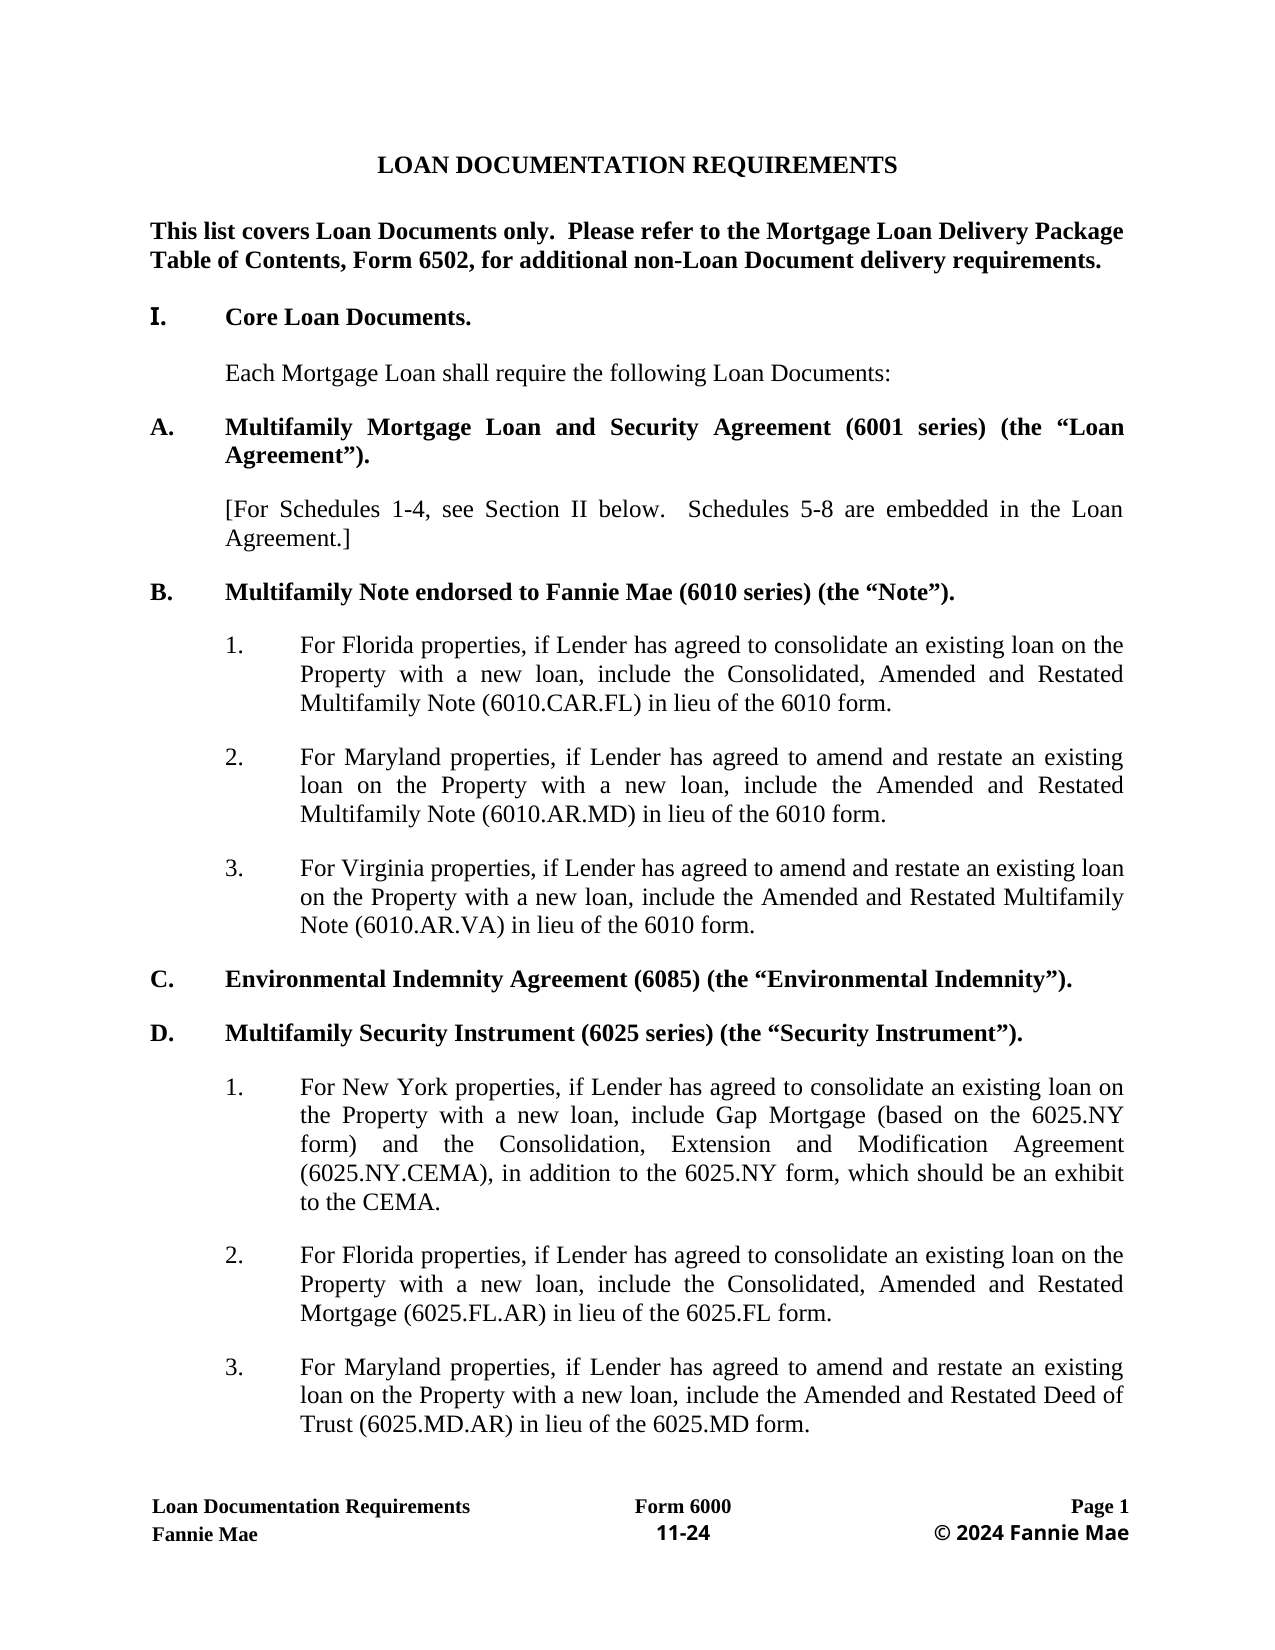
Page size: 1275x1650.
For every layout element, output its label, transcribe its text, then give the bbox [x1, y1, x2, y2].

text Each Mortgage Loan shall require the following Loan Documents: [150, 358, 1125, 387]
subtitle Core Loan Documents. [150, 299, 1125, 333]
subtitle Multifamily Note endorsed to Fannie Mae (6010 series) (the “Note”). [150, 577, 1125, 605]
text LOAN DOCUMENTATION REQUIREMENTS [150, 150, 1125, 179]
subtitle For Florida properties, if Lender has agreed to consolidate an existing loan on the Property with a new loan, include the Consolidated, Amended and Restated Mortgage (6025.FL.AR) in lieu of the 6025.FL form. [225, 1240, 1125, 1327]
text This list covers Loan Documents only. Please refer to the Mortgage Loan Delivery Package Table of Contents, Form 6502, for additional non-Loan Document delivery requirements. [150, 216, 1125, 274]
subtitle For Maryland properties, if Lender has agreed to amend and restate an existing loan on the Property with a new loan, include the Amended and Restated Deed of Trust (6025.MD.AR) in lieu of the 6025.MD form. [225, 1352, 1125, 1438]
subtitle Multifamily Security Instrument (6025 series) (the “Security Instrument”). [150, 1018, 1125, 1047]
subtitle Multifamily Mortgage Loan and Security Agreement (6001 series) (the “Loan Agreement”). [150, 412, 1125, 469]
subtitle For New York properties, if Lender has agreed to consolidate an existing loan on the Property with a new loan, include Gap Mortgage (based on the 6025.NY form) and the Consolidation, Extension and Modification Agreement (6025.NY.CEMA), in addition to the 6025.NY form, which should be an exhibit to the CEMA. [225, 1072, 1125, 1215]
subtitle For Florida properties, if Lender has agreed to consolidate an existing loan on the Property with a new loan, include the Consolidated, Amended and Restated Multifamily Note (6010.CAR.FL) in lieu of the 6010 form. [225, 630, 1125, 717]
subtitle Environmental Indemnity Agreement (6085) (the “Environmental Indemnity”). [150, 964, 1125, 993]
subtitle For Virginia properties, if Lender has agreed to amend and restate an existing loan on the Property with a new loan, include the Amended and Restated Multifamily Note (6010.AR.VA) in lieu of the 6010 form. [225, 853, 1125, 939]
subtitle For Maryland properties, if Lender has agreed to amend and restate an existing loan on the Property with a new loan, include the Amended and Restated Multifamily Note (6010.AR.MD) in lieu of the 6010 form. [225, 742, 1125, 828]
text [For Schedules 1-4, see Section II below. Schedules 5-8 are embedded in the Loan Agreement.] [225, 494, 1125, 552]
